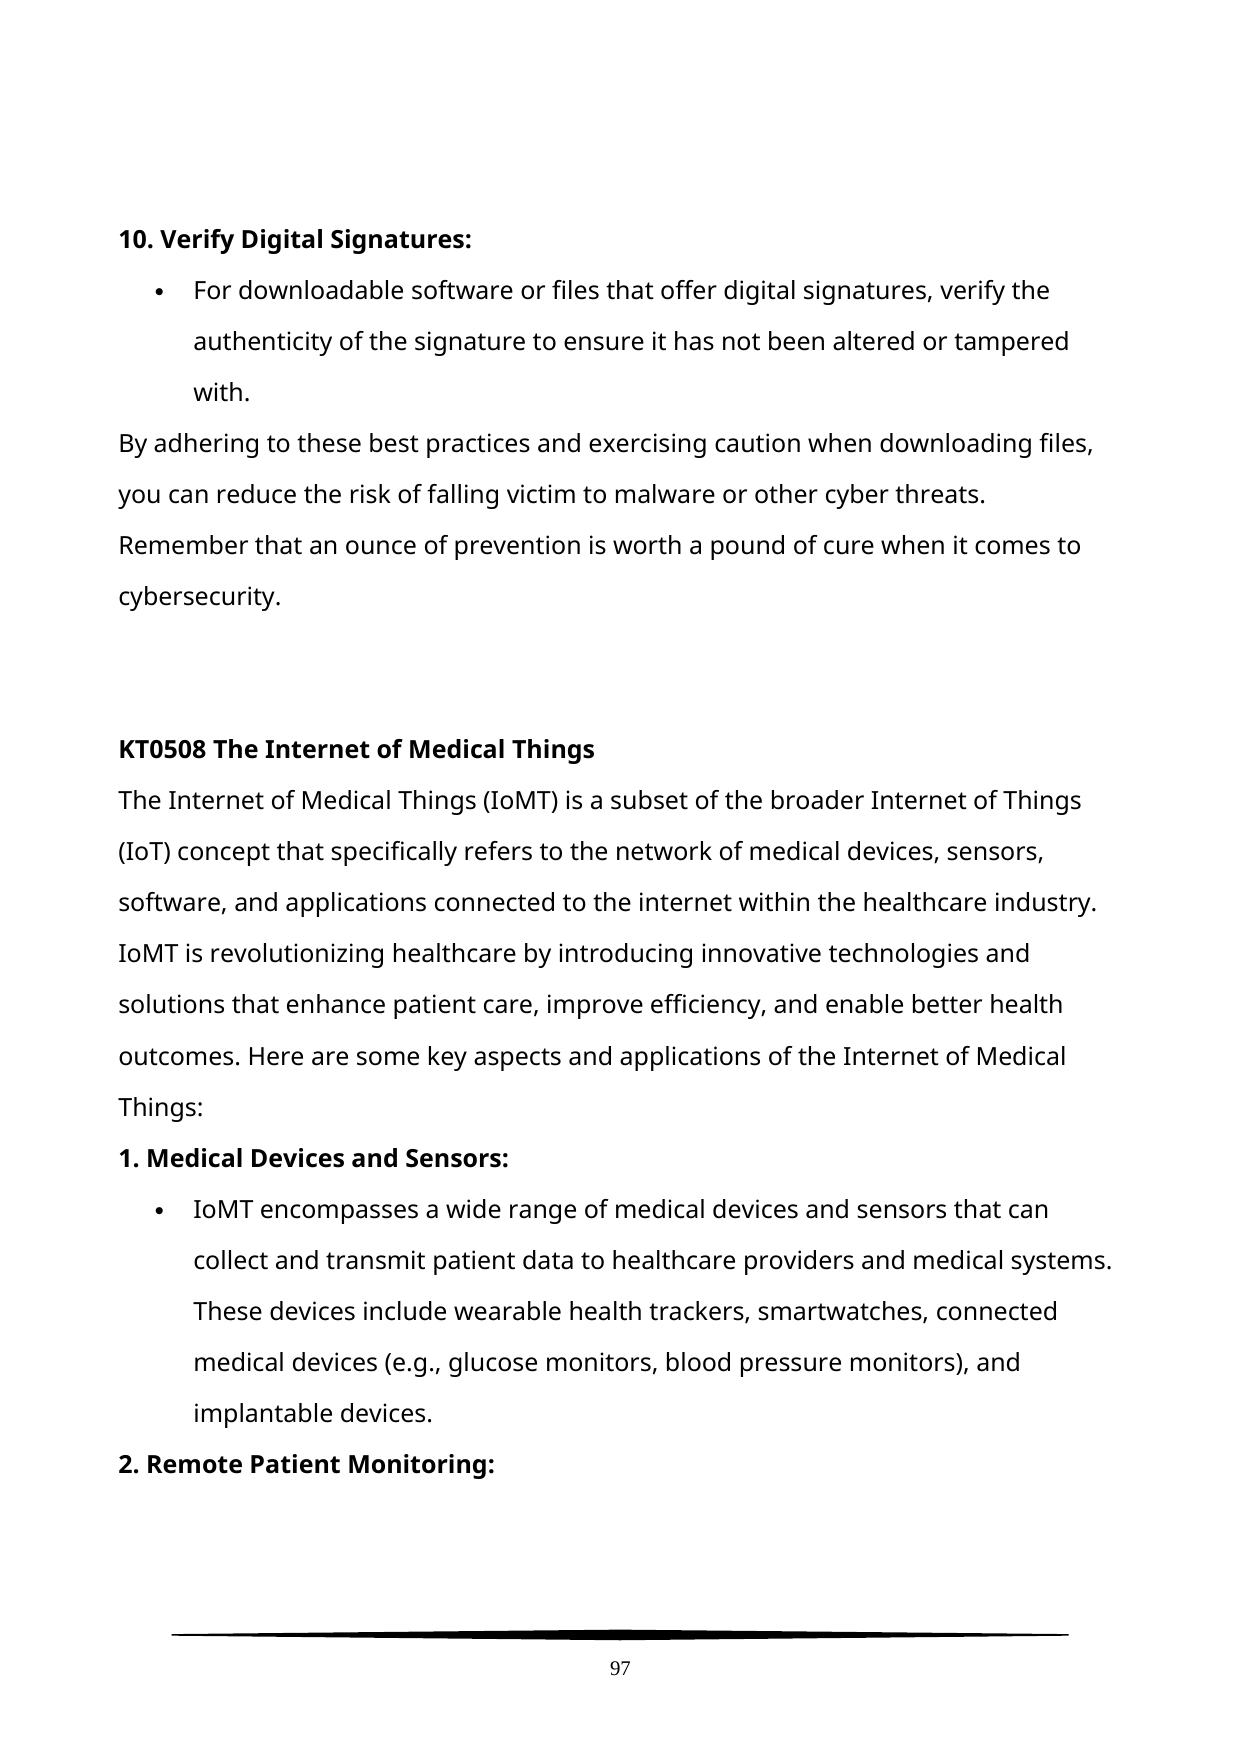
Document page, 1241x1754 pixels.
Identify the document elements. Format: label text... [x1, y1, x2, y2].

text KT0508 The Internet of Medical Things [118, 732, 1122, 766]
text 10. Verify Digital Signatures: [118, 222, 1122, 256]
list For downloadable software or files that offer digital signatures, verify the authenticity of the signature to ensure it has not been altered or tampered with. [156, 273, 1122, 409]
list IoMT encompasses a wide range of medical devices and sensors that can collect and transmit patient data to healthcare providers and medical systems. These devices include wearable health trackers, smartwatches, connected medical devices (e.g., glucose monitors, blood pressure monitors), and implantable devices. [156, 1191, 1122, 1429]
text The Internet of Medical Things (IoMT) is a subset of the broader Internet of Things (IoT) concept that specifically refers to the network of medical devices, sensors, software, and applications connected to the internet within the healthcare industry. IoMT is revolutionizing healthcare by introducing innovative technologies and solutions that enhance patient care, improve efficiency, and enable better health outcomes. Here are some key aspects and applications of the Internet of Medical Things: [118, 783, 1122, 1123]
text 1. Medical Devices and Sensors: [118, 1140, 1122, 1174]
text By adhering to these best practices and exercising caution when downloading files, you can reduce the risk of falling victim to malware or other cyber threats. Remember that an ounce of prevention is worth a pound of cure when it comes to cybersecurity. [118, 426, 1122, 613]
text 2. Remote Patient Monitoring: [118, 1447, 1122, 1481]
